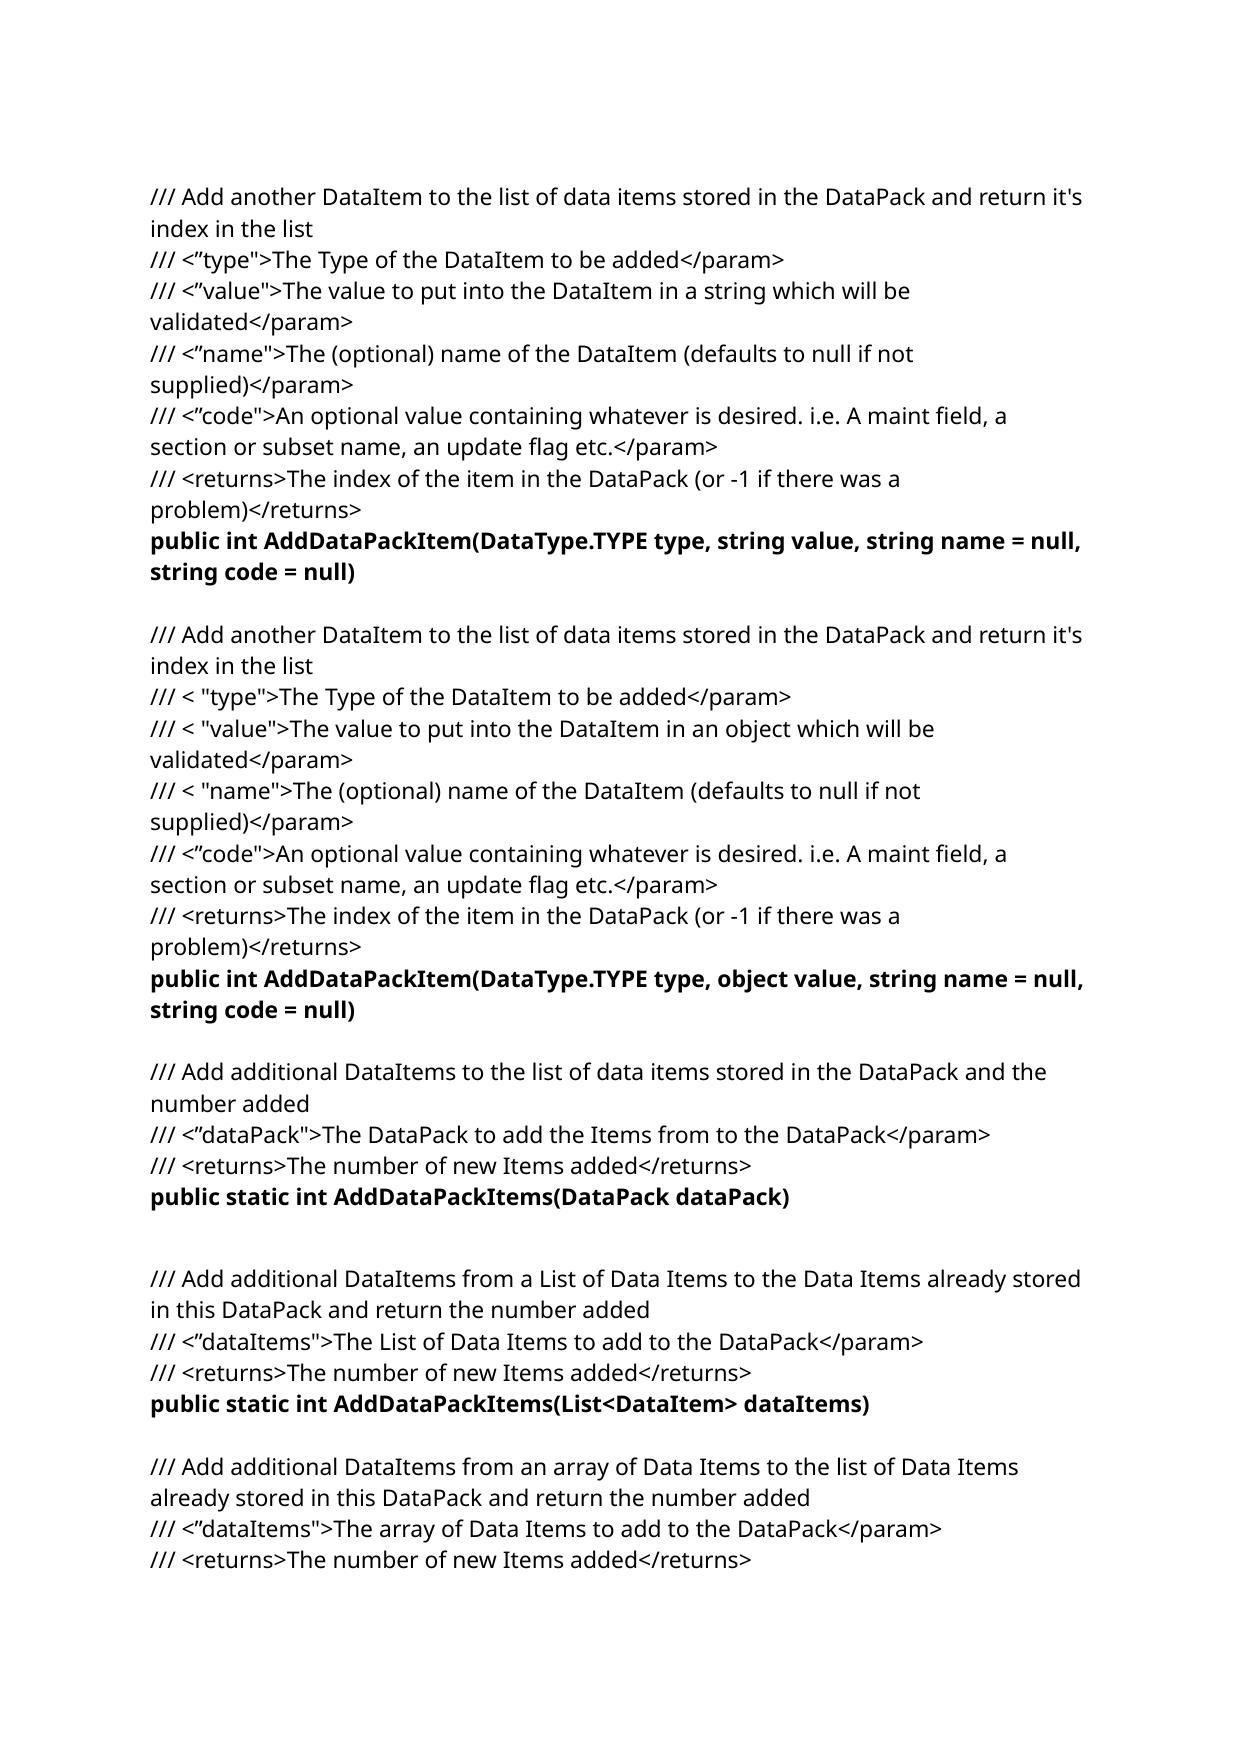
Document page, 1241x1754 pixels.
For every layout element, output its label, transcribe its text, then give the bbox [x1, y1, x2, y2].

text /// Add another DataItem to the list of data items stored in the DataPack and return it's index in the list [150, 619, 1090, 681]
text /// <returns>The index of the item in the DataPack (or -1 if there was a problem)</returns> [150, 900, 1090, 962]
text /// <returns>The number of new Items added</returns> [150, 1544, 1090, 1575]
text /// <”code">An optional value containing whatever is desired. i.e. A maint field, a section or subset name, an update flag etc.</param> [150, 400, 1090, 462]
text /// Add additional DataItems to the list of data items stored in the DataPack and the number added [150, 1056, 1090, 1119]
text public static int AddDataPackItems(List<DataItem> dataItems) [150, 1388, 1090, 1419]
text /// < "type">The Type of the DataItem to be added</param> [150, 681, 1090, 712]
text /// Add another DataItem to the list of data items stored in the DataPack and return it's index in the list [150, 181, 1090, 244]
text public int AddDataPackItem(DataType.TYPE type, object value, string name = null, string code = null) [150, 962, 1090, 1025]
text public static int AddDataPackItems(DataPack dataPack) [150, 1181, 1090, 1212]
text /// Add additional DataItems from an array of Data Items to the list of Data Items already stored in this DataPack and return the number added [150, 1450, 1090, 1513]
text /// Add additional DataItems from a List of Data Items to the Data Items already stored in this DataPack and return the number added [150, 1263, 1090, 1325]
text /// <”dataItems">The array of Data Items to add to the DataPack</param> [150, 1513, 1090, 1544]
text /// <”name">The (optional) name of the DataItem (defaults to null if not supplied)</param> [150, 337, 1090, 400]
text /// <”type">The Type of the DataItem to be added</param> [150, 244, 1090, 275]
text /// <”dataPack">The DataPack to add the Items from to the DataPack</param> [150, 1119, 1090, 1150]
text /// <”code">An optional value containing whatever is desired. i.e. A maint field, a section or subset name, an update flag etc.</param> [150, 837, 1090, 900]
text /// < "name">The (optional) name of the DataItem (defaults to null if not supplied)</param> [150, 775, 1090, 837]
text /// < "value">The value to put into the DataItem in an object which will be validated</param> [150, 712, 1090, 775]
text /// <”dataItems">The List of Data Items to add to the DataPack</param> [150, 1325, 1090, 1357]
text /// <”value">The value to put into the DataItem in a string which will be validated</param> [150, 275, 1090, 337]
text /// <returns>The number of new Items added</returns> [150, 1150, 1090, 1181]
text /// <returns>The number of new Items added</returns> [150, 1357, 1090, 1388]
text /// <returns>The index of the item in the DataPack (or -1 if there was a problem)</returns> [150, 462, 1090, 525]
text public int AddDataPackItem(DataType.TYPE type, string value, string name = null, string code = null) [150, 525, 1090, 587]
